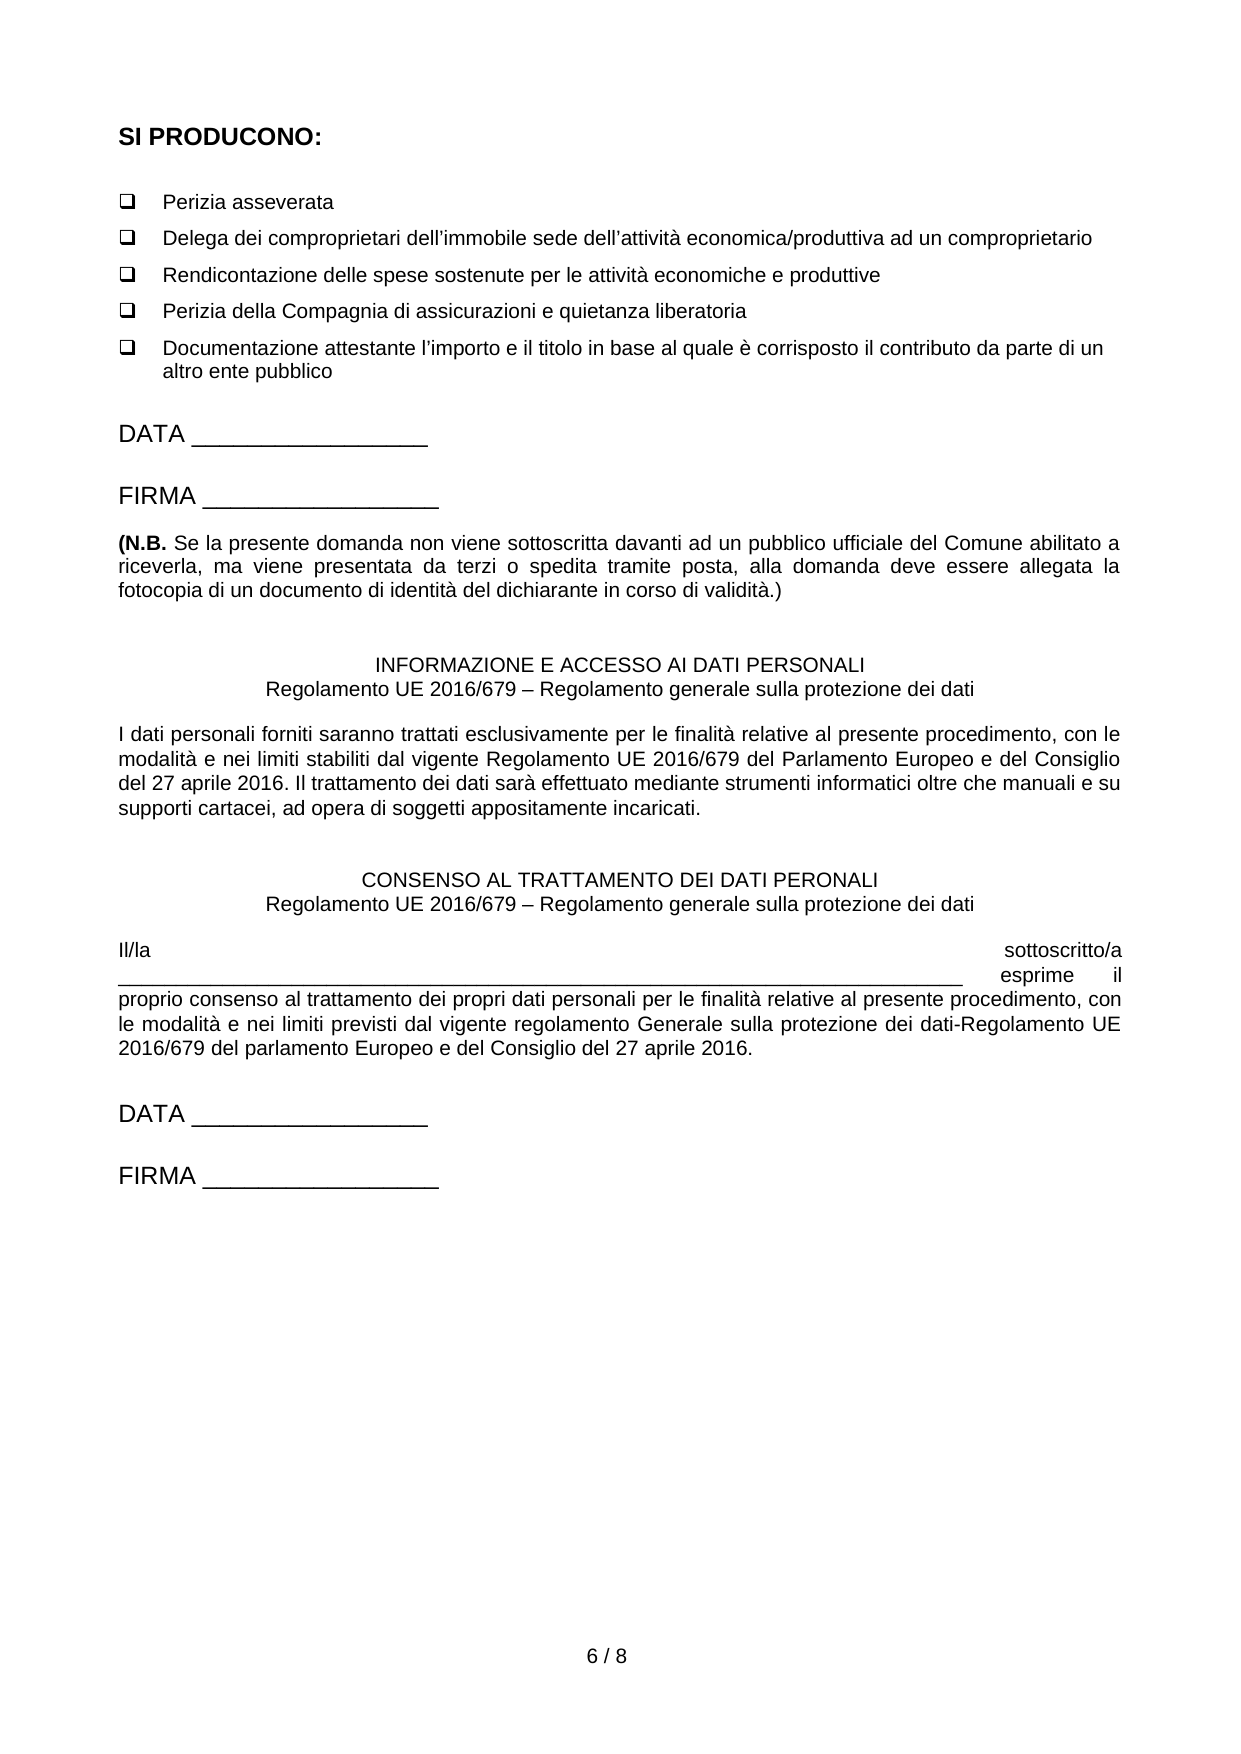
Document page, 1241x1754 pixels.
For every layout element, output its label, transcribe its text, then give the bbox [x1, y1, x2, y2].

list Perizia della Compagnia di assicurazioni e quietanza liberatoria [118, 299, 1122, 323]
text DATA _________________ [118, 422, 1122, 447]
text FIRMA _________________ [118, 1164, 1122, 1189]
text Il/la sottoscritto/a _________________________________________________________________________ esprime il proprio consenso al trattamento dei propri dati personali per le finalità relative al presente procedimento, con le modalità e nei limiti previsti dal vigente regolamento Generale sulla protezione dei dati-Regolamento UE 2016/679 del parlamento Europeo e del Consiglio del 27 aprile 2016. [118, 938, 1122, 1060]
text SI PRODUCONO: [118, 125, 1122, 150]
list Documentazione attestante l’importo e il titolo in base al quale è corrisposto il contributo da parte di un altro ente pubblico [118, 335, 1122, 383]
list Delega dei comproprietari dell’immobile sede dell’attività economica/produttiva ad un comproprietario [118, 226, 1122, 250]
text Regolamento UE 2016/679 – Regolamento generale sulla protezione dei dati [118, 677, 1122, 701]
text (N.B. Se la presente domanda non viene sottoscritta davanti ad un pubblico ufficiale del Comune abilitato a riceverla, ma viene presentata da terzi o spedita tramite posta, alla domanda deve essere allegata la fotocopia di un documento di identità del dichiarante in corso di validità.) [118, 530, 1122, 602]
text DATA _________________ [118, 1102, 1122, 1127]
text INFORMAZIONE E ACCESSO AI DATI PERSONALI [118, 653, 1122, 677]
list Rendicontazione delle spese sostenute per le attività economiche e produttive [118, 263, 1122, 287]
text FIRMA _________________ [118, 485, 1122, 510]
text I dati personali forniti saranno trattati esclusivamente per le finalità relative al presente procedimento, con le modalità e nei limiti stabiliti dal vigente Regolamento UE 2016/679 del Parlamento Europeo e del Consiglio del 27 aprile 2016. Il trattamento dei dati sarà effettuato mediante strumenti informatici oltre che manuali e su supporti cartacei, ad opera di soggetti appositamente incaricati. [118, 722, 1122, 820]
text Regolamento UE 2016/679 – Regolamento generale sulla protezione dei dati [118, 892, 1122, 916]
list Perizia asseverata [118, 190, 1122, 214]
text CONSENSO AL TRATTAMENTO DEI DATI PERONALI [118, 868, 1122, 892]
